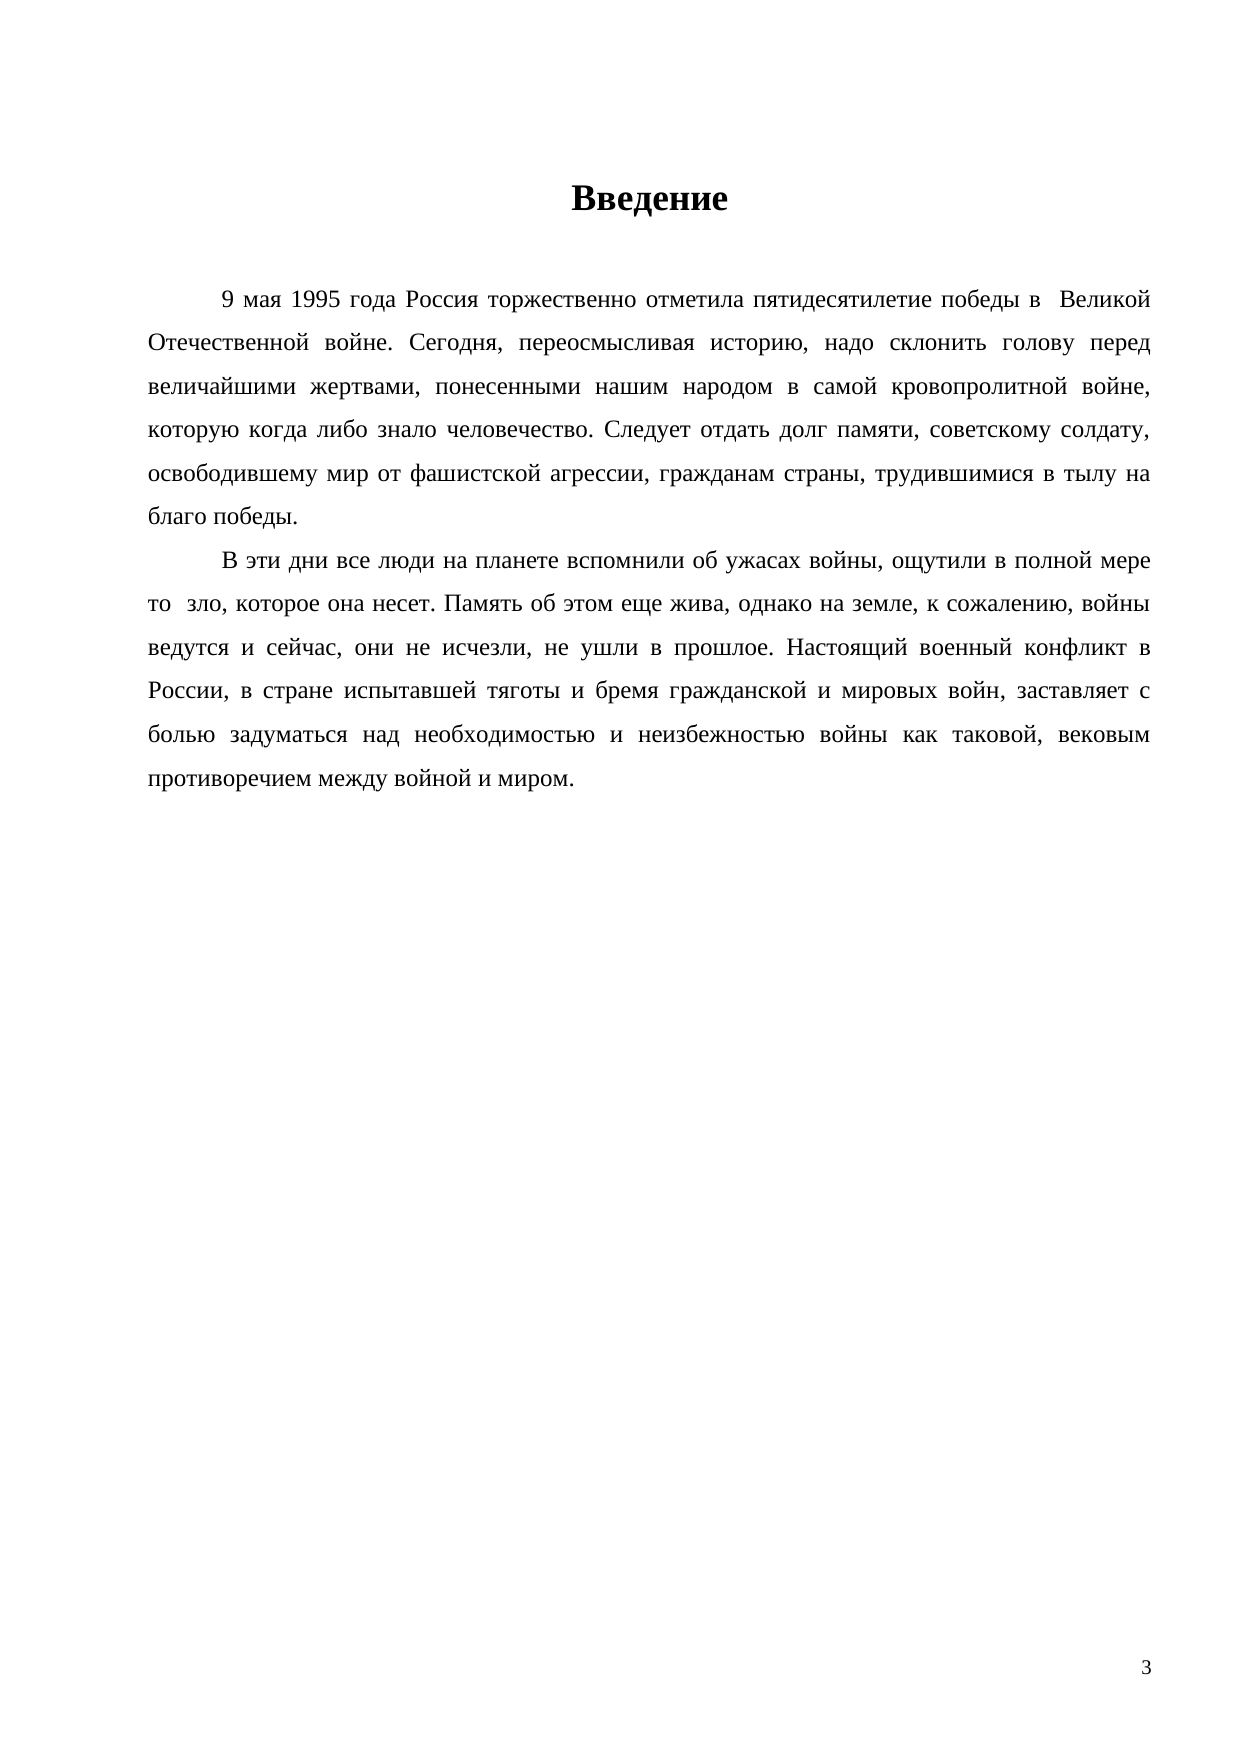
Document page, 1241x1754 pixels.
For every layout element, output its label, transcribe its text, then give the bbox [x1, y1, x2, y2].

text 9 мая 1995 года Россия торжественно отметила пятидесятилетие победы в Великой Отечественной войне. Сегодня, переосмысливая историю, надо склонить голову перед величайшими жертвами, понесенными нашим народом в самой кровопролитной войне, которую когда либо знало человечество. Следует отдать долг памяти, советскому солдату, освободившему мир от фашистской агрессии, гражданам страны, трудившимися в тылу на благо победы. [148, 283, 1152, 530]
text Введение [148, 176, 1152, 218]
text В эти дни все люди на планете вспомнили об ужасах войны, ощутили в полной мере то зло, которое она несет. Память об этом еще жива, однако на земле, к сожалению, войны ведутся и сейчас, они не исчезли, не ушли в прошлое. Настоящий военный конфликт в России, в стране испытавшей тяготы и бремя гражданской и мировых войн, заставляет с болью задуматься над необходимостью и неизбежностью войны как таковой, вековым противоречием между войной и миром. [148, 545, 1152, 792]
